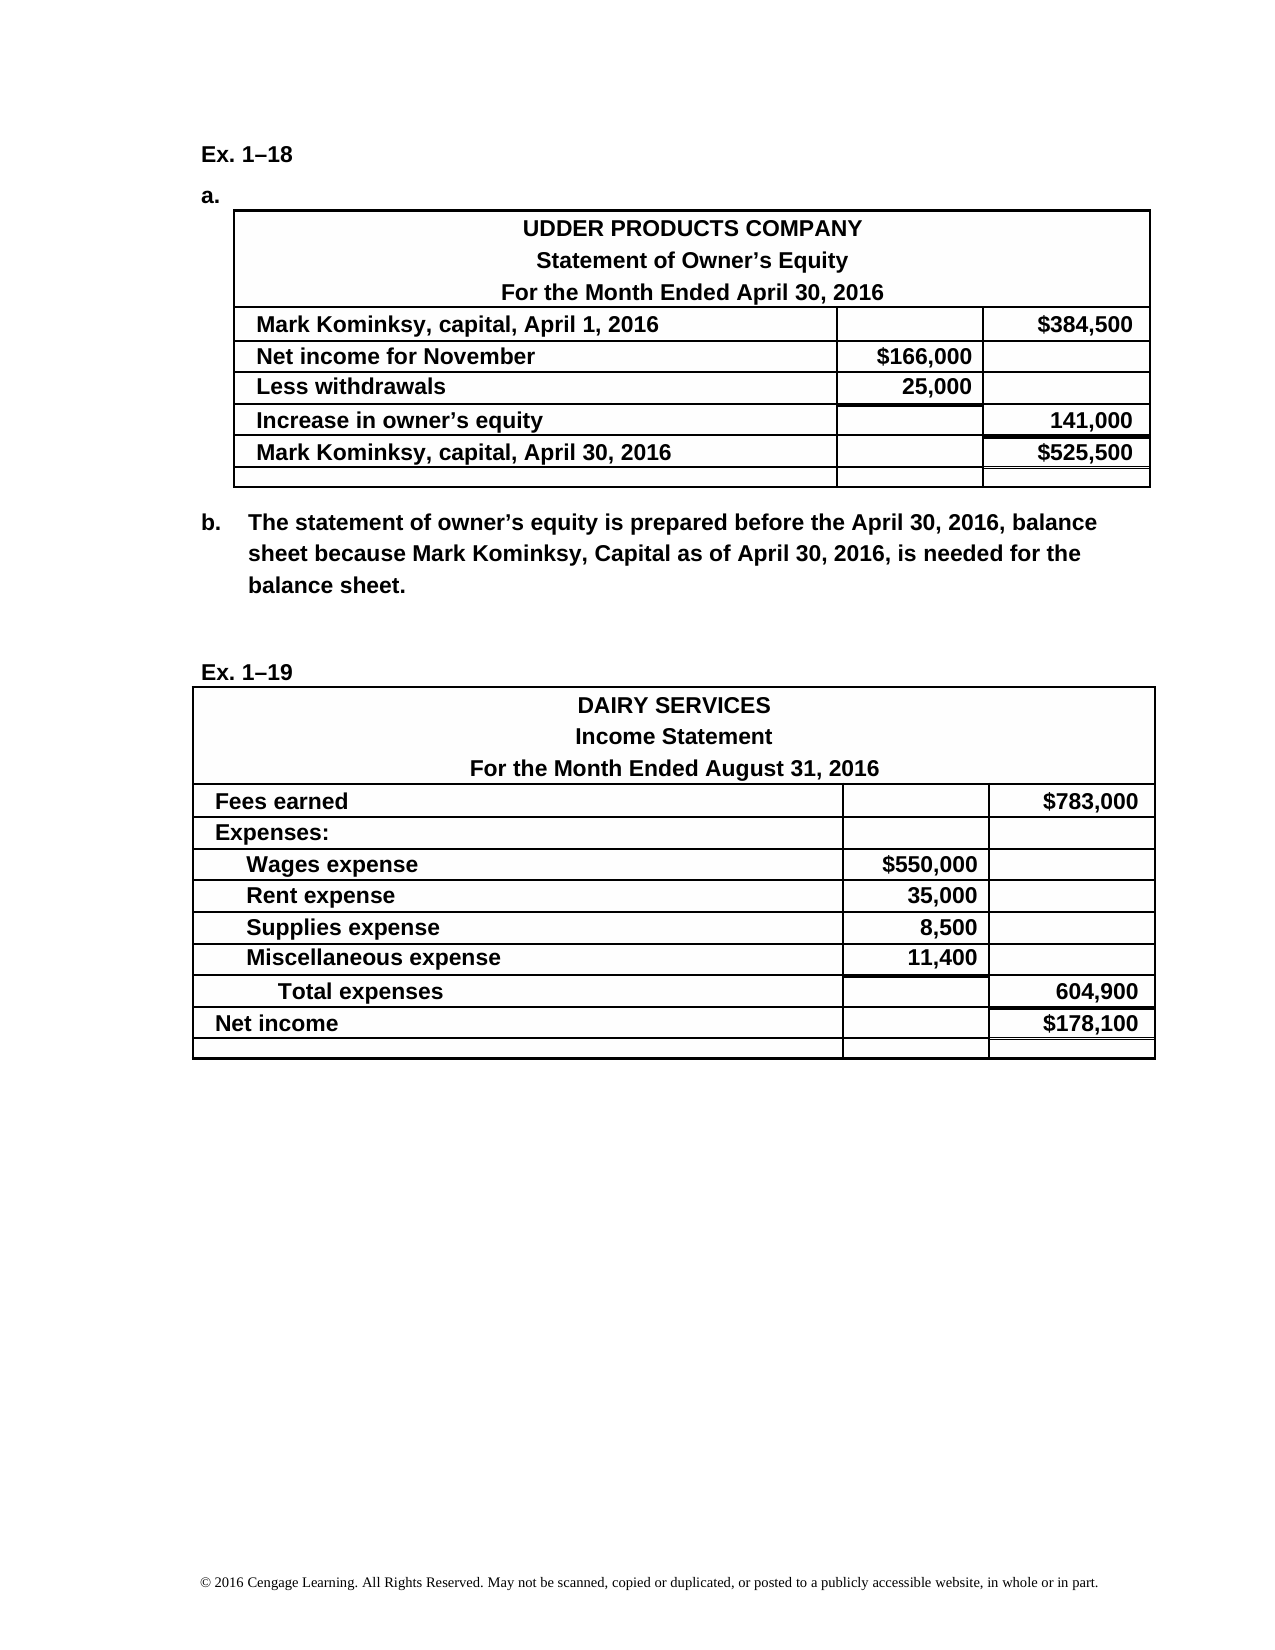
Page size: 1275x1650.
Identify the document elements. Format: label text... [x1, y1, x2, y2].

table_cell [844, 1039, 988, 1057]
table_cell [990, 850, 1154, 879]
table_cell [990, 1040, 1154, 1057]
table_cell 141,000 [984, 405, 1149, 434]
table_cell Increase in owner’s equity [235, 405, 836, 434]
table_cell [990, 945, 1154, 974]
table_cell [844, 1008, 988, 1037]
table_cell Expenses: [194, 818, 842, 848]
table_cell 11,400 [844, 945, 988, 974]
table_cell $550,000 [844, 850, 988, 879]
text Ex. 1–18 [201, 142, 1275, 168]
table_cell [990, 913, 1154, 942]
text balance sheet. [248, 572, 1275, 599]
table_cell 604,900 [990, 976, 1154, 1006]
table_cell Fees earned [194, 785, 842, 816]
table_cell $525,500 [984, 439, 1149, 466]
table_cell [838, 407, 982, 434]
table_cell Supplies expense [194, 913, 842, 942]
table_cell $166,000 [838, 342, 982, 371]
text Ex. 1–19 [201, 659, 1275, 686]
table_cell Mark Kominksy, capital, April 30, 2016 [235, 436, 836, 466]
table_cell [990, 818, 1154, 848]
table_cell [838, 468, 982, 486]
table_cell Total expenses [194, 976, 842, 1006]
table_cell [194, 1039, 842, 1057]
table_cell [235, 468, 836, 486]
table_cell [838, 436, 982, 466]
table_cell Rent expense [194, 881, 842, 911]
table_cell Less withdrawals [235, 373, 836, 403]
table_cell [838, 308, 982, 339]
table_cell [984, 342, 1149, 371]
table_cell $783,000 [990, 785, 1154, 816]
text a. [201, 183, 1275, 209]
table_cell $178,100 [990, 1010, 1154, 1037]
table_cell 35,000 [844, 881, 988, 911]
table_cell [984, 373, 1149, 403]
table_cell [844, 978, 988, 1006]
table_cell Miscellaneous expense [194, 945, 842, 974]
text b. The statement of owner’s equity is prepared before the April 30, 2016, balance [201, 509, 1275, 536]
table_cell 8,500 [844, 913, 988, 942]
table_cell 25,000 [838, 373, 982, 403]
table_cell [844, 818, 988, 848]
table_header DAIRY SERVICES Income Statement For the Month Ended August 31, 2016 [194, 688, 1154, 783]
table_cell Wages expense [194, 850, 842, 879]
table_cell [844, 785, 988, 816]
table_cell [984, 469, 1149, 486]
table_cell $384,500 [984, 308, 1149, 339]
table_cell Net income [194, 1008, 842, 1037]
table_cell Mark Kominksy, capital, April 1, 2016 [235, 308, 836, 339]
table_cell [990, 881, 1154, 911]
text sheet because Mark Kominksy, Capital as of April 30, 2016, is needed for the [248, 541, 1275, 567]
table_header UDDER PRODUCTS COMPANY Statement of Owner’s Equity For the Month Ended April 30, 2016 [235, 212, 1149, 306]
table_cell Net income for November [235, 342, 836, 371]
